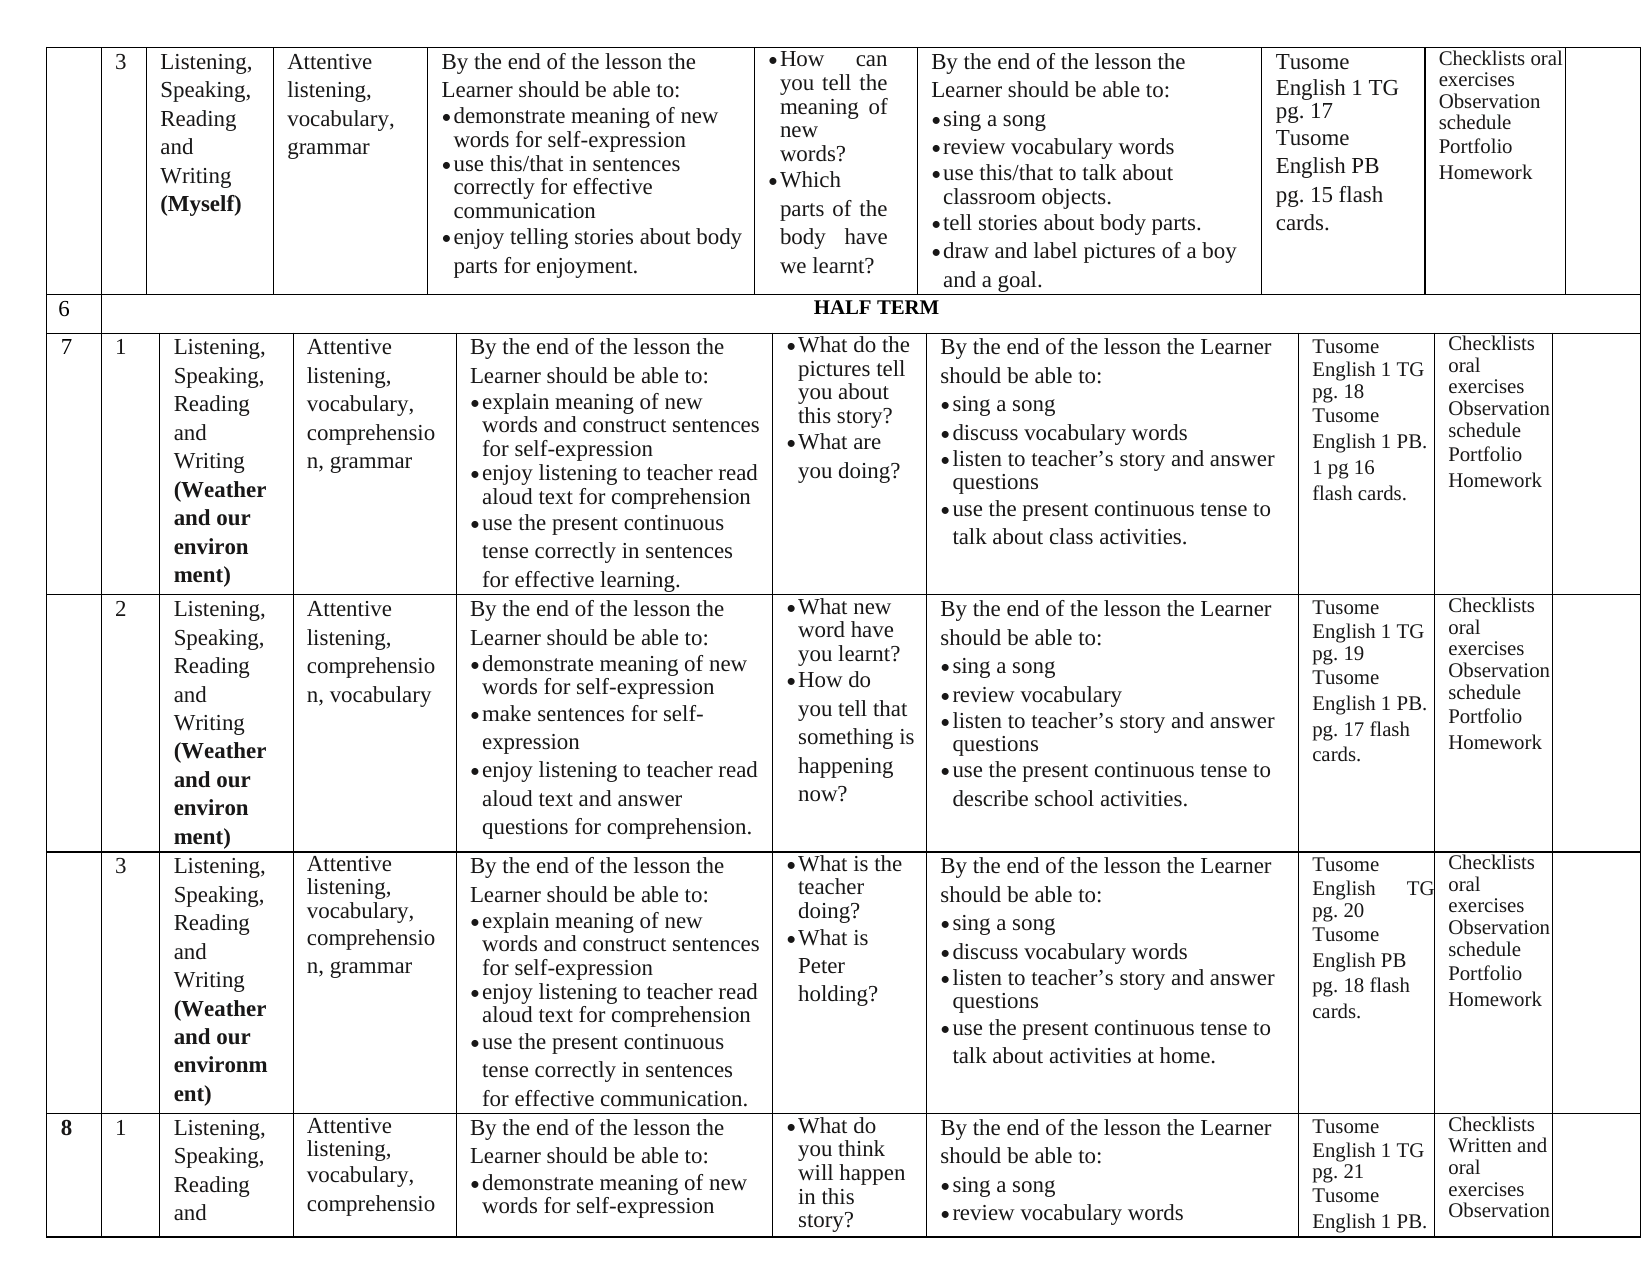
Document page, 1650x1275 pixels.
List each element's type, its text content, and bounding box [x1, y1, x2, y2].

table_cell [927, 1114, 1298, 1236]
table_cell Checklists oral exercises Observation schedule Portfolio Homework [1435, 853, 1552, 1113]
table_cell Tusome English 1 TG pg. 17 Tusome English PB pg. 15 flash cards. [1262, 48, 1424, 294]
table_cell By the end of the lesson the Learner should be able to: sing a song discuss vocabulary words listen to teacher’s story and answer questions use the present continuous tense to talk about activities at home. [927, 853, 1298, 1113]
table_cell By the end of the lesson the Learner should be able to: demonstrate meaning of new words for self-expression use this/that in sentences correctly for effective communication enjoy telling stories about body parts for enjoyment. [428, 48, 754, 294]
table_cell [160, 1114, 293, 1236]
table_cell Tusome English 1 TG pg. 18 Tusome English 1 PB. 1 pg 16 flash cards. [1299, 334, 1434, 594]
table_cell 7 [47, 334, 101, 594]
table_cell [1553, 595, 1640, 851]
table_cell 3 [102, 853, 159, 1113]
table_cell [1435, 1114, 1552, 1236]
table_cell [1426, 48, 1565, 294]
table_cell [294, 1114, 456, 1236]
table_cell By the end of the lesson the Learner should be able to: sing a song review vocabulary listen to teacher’s story and answer questions use the present continuous tense to describe school activities. [927, 595, 1298, 851]
table_cell By the end of the lesson the Learner should be able to: demonstrate meaning of new words for self-expression make sentences for self-expression enjoy listening to teacher read aloud text and answer questions for comprehension. [457, 595, 772, 851]
table_cell By the end of the lesson the Learner should be able to: explain meaning of new words and construct sentences for self-expression enjoy listening to teacher read aloud text for comprehension use the present continuous tense correctly in sentences for effective communication. [457, 853, 772, 1113]
table_cell By the end of the lesson the Learner should be able to: sing a song review vocabulary words use this/that to talk about classroom objects. tell stories about body parts. draw and label pictures of a boy and a goal. [918, 48, 1261, 294]
table_cell By the end of the lesson the Learner should be able to: sing a song discuss vocabulary words listen to teacher’s story and answer questions use the present continuous tense to talk about class activities. [927, 334, 1298, 594]
table_cell Listening, Speaking, Reading and Writing (Weather and our environment) [160, 595, 293, 851]
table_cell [457, 1114, 772, 1236]
table_cell [47, 48, 101, 294]
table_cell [1299, 1114, 1434, 1236]
table_cell [1553, 1114, 1640, 1236]
table_cell 8 [47, 1114, 101, 1236]
table_cell [1566, 48, 1640, 294]
table_cell Listening, Speaking, Reading and Writing (Weather and our environment) [160, 853, 293, 1113]
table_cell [147, 48, 273, 294]
table_cell What is the teacher doing? What is Peter holding? [773, 853, 926, 1113]
table_cell How can you tell the meaning of new words? Which parts of the body have we learnt? [755, 48, 917, 294]
table_cell 2 [102, 595, 159, 851]
table_cell 3 [102, 48, 146, 294]
table_cell 1 [102, 1114, 159, 1236]
table_cell Tusome English TG pg. 20 Tusome English PB pg. 18 flash cards. [1299, 853, 1434, 1113]
table_cell What do the pictures tell you about this story? What are you doing? [773, 334, 926, 594]
table_cell [47, 595, 101, 851]
table_cell Attentive listening, vocabulary, grammar [274, 48, 427, 294]
table_cell Listening, Speaking, Reading and Writing (Weather and our environment) [160, 334, 293, 594]
table_cell Tusome English 1 TG pg. 19 Tusome English 1 PB. pg. 17 flash cards. [1299, 595, 1434, 851]
table_cell Attentive listening, vocabulary, comprehension, grammar [294, 853, 456, 1113]
table_cell Checklists oral exercises Observation schedule Portfolio Homework [1435, 334, 1552, 594]
table_cell 6 [47, 295, 101, 333]
table_cell [1553, 334, 1640, 594]
table_cell What new word have you learnt? How do you tell that something is happening now? [773, 595, 926, 851]
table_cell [773, 1114, 926, 1236]
table_cell [1553, 853, 1640, 1113]
table_cell [47, 853, 101, 1113]
table_cell By the end of the lesson the Learner should be able to: explain meaning of new words and construct sentences for self-expression enjoy listening to teacher read aloud text for comprehension use the present continuous tense correctly in sentences for effective learning. [457, 334, 772, 594]
table_cell HALF TERM [102, 295, 1640, 333]
table_cell 1 [102, 334, 159, 594]
table_cell Attentive listening, comprehension, vocabulary [294, 595, 456, 851]
table_cell Checklists oral exercises Observation schedule Portfolio Homework [1435, 595, 1552, 851]
table_cell Attentive listening, vocabulary, comprehension, grammar [294, 334, 456, 594]
